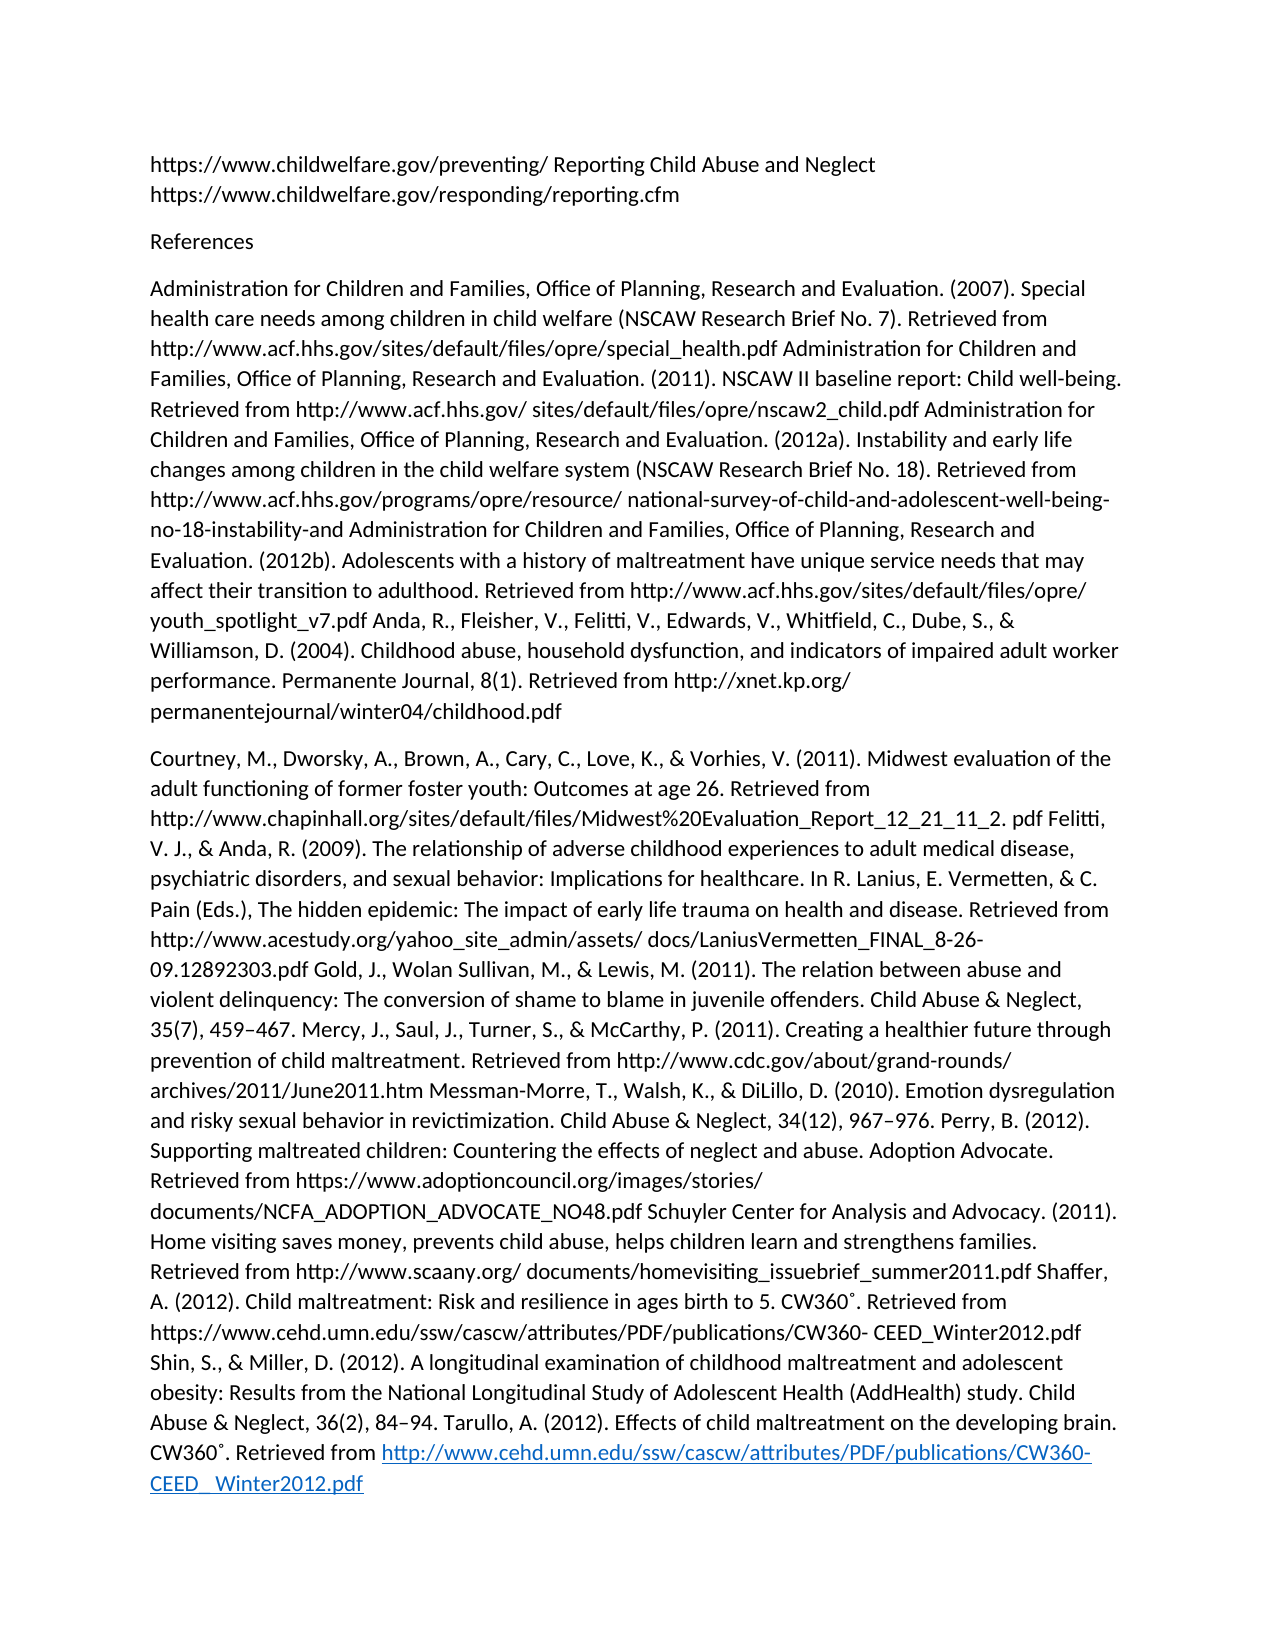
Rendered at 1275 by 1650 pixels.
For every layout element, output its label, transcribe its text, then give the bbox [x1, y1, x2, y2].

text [150, 150, 1125, 208]
text Courtney, M., Dworsky, A., Brown, A., Cary, C., Love, K., & Vorhies, V. (2011). Midwest evaluation of the adult functioning of former foster youth: Outcomes at age 26. Retrieved from http://www.chapinhall.org/sites/default/files/Midwest%20Evaluation_Report_12_21_11_2. pdf Felitti, V. J., & Anda, R. (2009). The relationship of adverse childhood experiences to adult medical disease, psychiatric disorders, and sexual behavior: Implications for healthcare. In R. Lanius, E. Vermetten, & C. Pain (Eds.), The hidden epidemic: The impact of early life trauma on health and disease. Retrieved from http://www.acestudy.org/yahoo_site_admin/assets/ docs/LaniusVermetten_FINAL_8-26-09.12892303.pdf Gold, J., Wolan Sullivan, M., & Lewis, M. (2011). The relation between abuse and violent delinquency: The conversion of shame to blame in juvenile offenders. Child Abuse & Neglect, 35(7), 459–467. Mercy, J., Saul, J., Turner, S., & McCarthy, P. (2011). Creating a healthier future through prevention of child maltreatment. Retrieved from http://www.cdc.gov/about/grand-rounds/ archives/2011/June2011.htm Messman-Morre, T., Walsh, K., & DiLillo, D. (2010). Emotion dysregulation and risky sexual behavior in revictimization. Child Abuse & Neglect, 34(12), 967–976. Perry, B. (2012). Supporting maltreated children: Countering the effects of neglect and abuse. Adoption Advocate. Retrieved from https://www.adoptioncouncil.org/images/stories/ documents/NCFA_ADOPTION_ADVOCATE_NO48.pdf Schuyler Center for Analysis and Advocacy. (2011). Home visiting saves money, prevents child abuse, helps children learn and strengthens families. Retrieved from http://www.scaany.org/ documents/homevisiting_issuebrief_summer2011.pdf Shaffer, A. (2012). Child maltreatment: Risk and resilience in ages birth to 5. CW360˚. Retrieved from https://www.cehd.umn.edu/ssw/cascw/attributes/PDF/publications/CW360- CEED_Winter2012.pdf Shin, S., & Miller, D. (2012). A longitudinal examination of childhood maltreatment and adolescent obesity: Results from the National Longitudinal Study of Adolescent Health (AddHealth) study. Child Abuse & Neglect, 36(2), 84–94. Tarullo, A. (2012). Effects of child maltreatment on the developing brain. CW360˚. Retrieved from http://www.cehd.umn.edu/ssw/cascw/attributes/PDF/publications/CW360-CEED_ Winter2012.pdf [150, 744, 1125, 1497]
text Administration for Children and Families, Office of Planning, Research and Evaluation. (2007). Special health care needs among children in child welfare (NSCAW Research Brief No. 7). Retrieved from http://www.acf.hhs.gov/sites/default/files/opre/special_health.pdf Administration for Children and Families, Office of Planning, Research and Evaluation. (2011). NSCAW II baseline report: Child well-being. Retrieved from http://www.acf.hhs.gov/ sites/default/files/opre/nscaw2_child.pdf Administration for Children and Families, Office of Planning, Research and Evaluation. (2012a). Instability and early life changes among children in the child welfare system (NSCAW Research Brief No. 18). Retrieved from http://www.acf.hhs.gov/programs/opre/resource/ national-survey-of-child-and-adolescent-well-being-no-18-instability-and Administration for Children and Families, Office of Planning, Research and Evaluation. (2012b). Adolescents with a history of maltreatment have unique service needs that may affect their transition to adulthood. Retrieved from http://www.acf.hhs.gov/sites/default/files/opre/ youth_spotlight_v7.pdf Anda, R., Fleisher, V., Felitti, V., Edwards, V., Whitfield, C., Dube, S., & Williamson, D. (2004). Childhood abuse, household dysfunction, and indicators of impaired adult worker performance. Permanente Journal, 8(1). Retrieved from http://xnet.kp.org/ permanentejournal/winter04/childhood.pdf [150, 274, 1125, 725]
text References [150, 227, 1125, 255]
